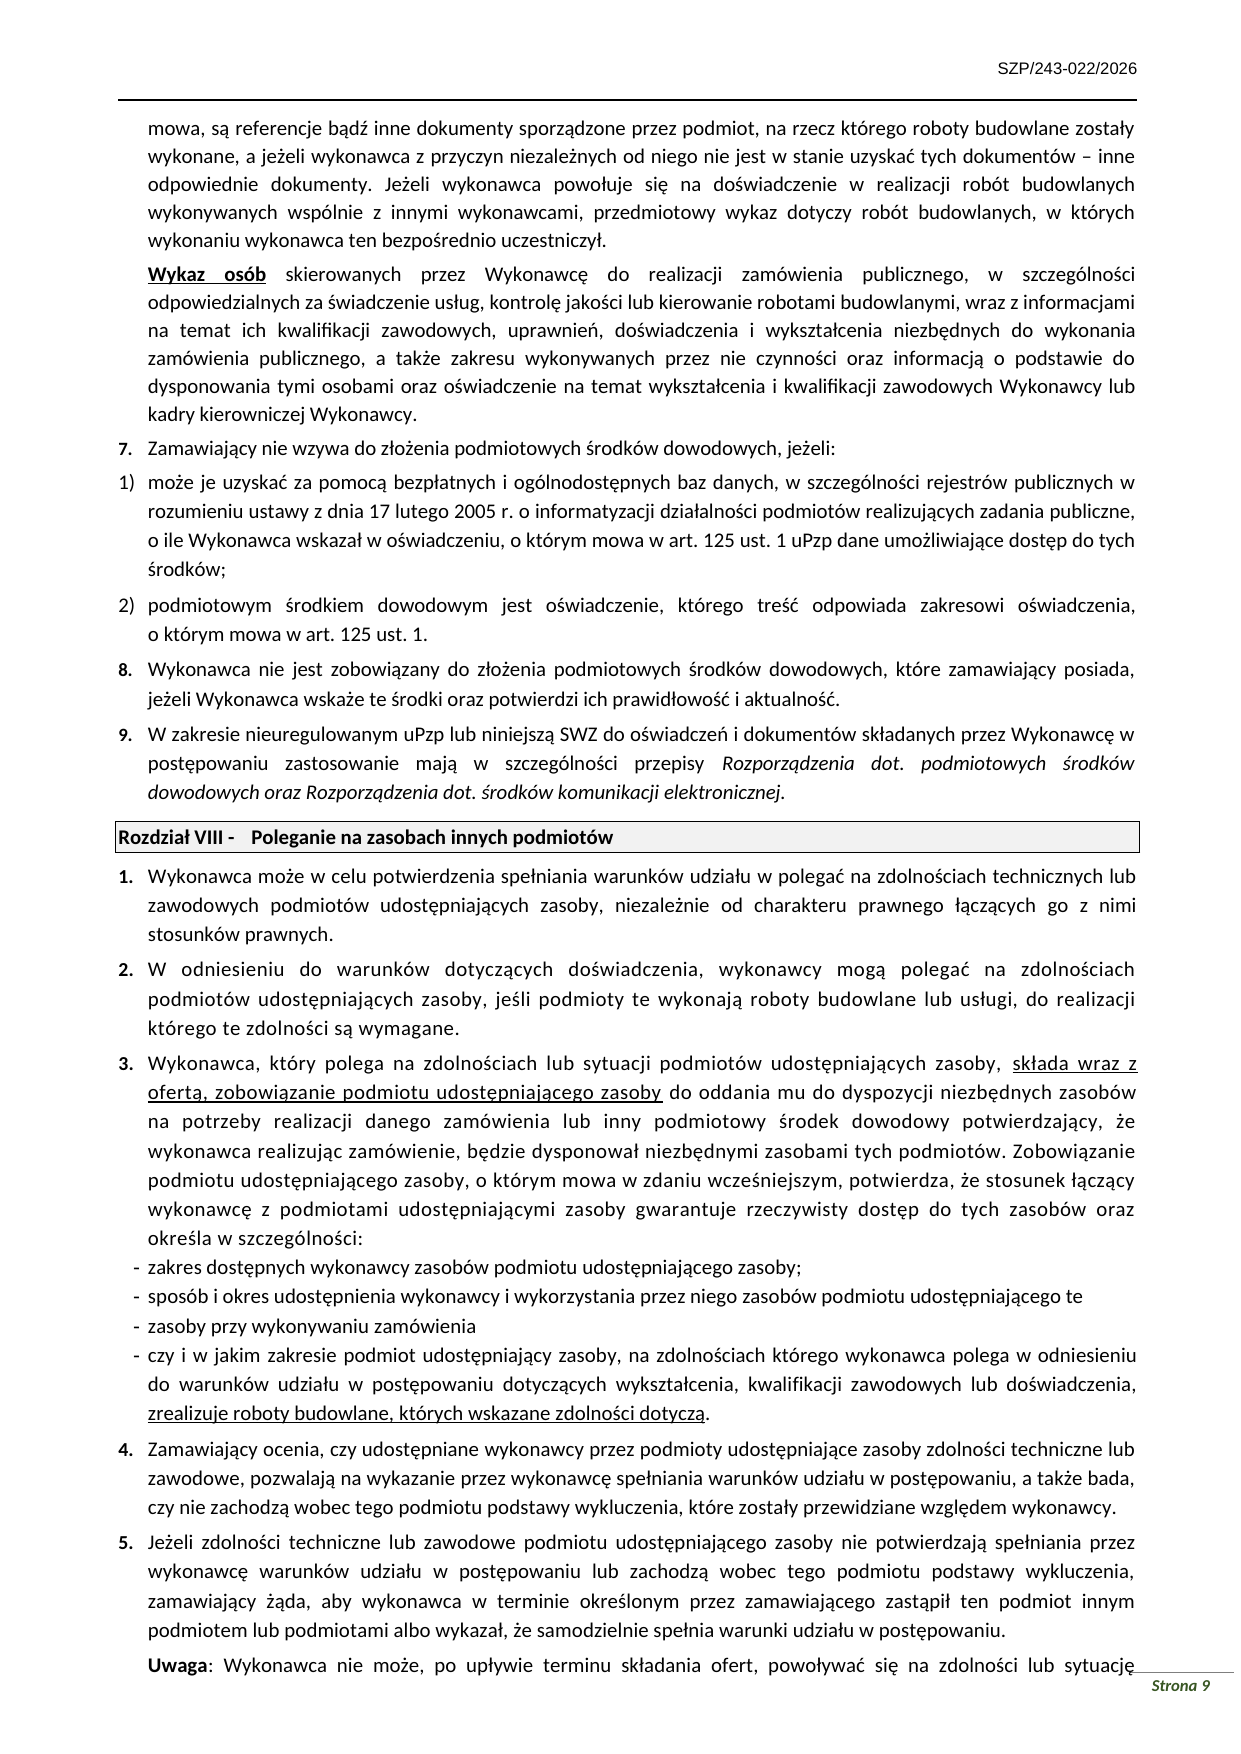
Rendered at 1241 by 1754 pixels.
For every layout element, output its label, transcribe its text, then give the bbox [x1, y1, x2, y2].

list może je uzyskać za pomocą bezpłatnych i ogólnodostępnych baz danych, w szczególności rejestrów publicznych w rozumieniu ustawy z dnia 17 lutego 2005 r. o informatyzacji działalności podmiotów realizujących zadania publiczne, o ile Wykonawca wskazał w oświadczeniu, o którym mowa w art. 125 ust. 1 uPzp dane umożliwiające dostęp do tych środków; [118, 469, 1137, 582]
list Zamawiający nie wzywa do złożenia podmiotowych środków dowodowych, jeżeli: [118, 435, 1137, 460]
list Wykonawca nie jest zobowiązany do złożenia podmiotowych środków dowodowych, które zamawiający posiada, jeżeli Wykonawca wskaże te środki oraz potwierdzi ich prawidłowość i aktualność. [118, 657, 1137, 711]
list zasoby przy wykonywaniu zamówienia [133, 1313, 1137, 1338]
list podmiotowym środkiem dowodowym jest oświadczenie, którego treść odpowiada zakresowi oświadczenia, o którym mowa w art. 125 ust. 1. [118, 592, 1137, 647]
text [148, 1652, 1137, 1678]
list czy i w jakim zakresie podmiot udostępniający zasoby, na zdolnościach którego wykonawca polega w odniesieniu do warunków udziału w postępowaniu dotyczących wykształcenia, kwalifikacji zawodowych lub doświadczenia, zrealizuje roboty budowlane, których wskazane zdolności dotyczą. [133, 1342, 1137, 1426]
list Zamawiający ocenia, czy udostępniane wykonawcy przez podmioty udostępniające zasoby zdolności techniczne lub zawodowe, pozwalają na wykazanie przez wykonawcę spełniania warunków udziału w postępowaniu, a także bada, czy nie zachodzą wobec tego podmiotu podstawy wykluczenia, które zostały przewidziane względem wykonawcy. [118, 1436, 1137, 1519]
list sposób i okres udostępnienia wykonawcy i wykorzystania przez niego zasobów podmiotu udostępniającego te [133, 1284, 1137, 1309]
list W odniesieniu do warunków dotyczących doświadczenia, wykonawcy mogą polegać na zdolnościach podmiotów udostępniających zasoby, jeśli podmioty te wykonają roboty budowlane lub usługi, do realizacji którego te zdolności są wymagane. [118, 957, 1137, 1040]
text Wykaz osób skierowanych przez Wykonawcę do realizacji zamówienia publicznego, w szczególności odpowiedzialnych za świadczenie usług, kontrolę jakości lub kierowanie robotami budowlanymi, wraz z informacjami na temat ich kwalifikacji zawodowych, uprawnień, doświadczenia i wykształcenia niezbędnych do wykonania zamówienia publicznego, a także zakresu wykonywanych przez nie czynności oraz informacją o podstawie do dysponowania tymi osobami oraz oświadczenie na temat wykształcenia i kwalifikacji zawodowych Wykonawcy lub kadry kierowniczej Wykonawcy. [148, 261, 1137, 426]
subtitle Poleganie na zasobach innych podmiotów [116, 822, 1139, 852]
list Jeżeli zdolności techniczne lub zawodowe podmiotu udostępniającego zasoby nie potwierdzają spełniania przez wykonawcę warunków udziału w postępowaniu lub zachodzą wobec tego podmiotu podstawy wykluczenia, zamawiający żąda, aby wykonawca w terminie określonym przez zamawiającego zastąpił ten podmiot innym podmiotem lub podmiotami albo wykazał, że samodzielnie spełnia warunki udziału w postępowaniu. [118, 1529, 1137, 1642]
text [148, 115, 1137, 252]
list Wykonawca może w celu potwierdzenia spełniania warunków udziału w polegać na zdolnościach technicznych lub zawodowych podmiotów udostępniających zasoby, niezależnie od charakteru prawnego łączących go z nimi stosunków prawnych. [118, 863, 1137, 947]
list W zakresie nieuregulowanym uPzp lub niniejszą SWZ do oświadczeń i dokumentów składanych przez Wykonawcę w postępowaniu zastosowanie mają w szczególności przepisy Rozporządzenia dot. podmiotowych środków dowodowych oraz Rozporządzenia dot. środków komunikacji elektronicznej. [118, 721, 1137, 805]
list Wykonawca, który polega na zdolnościach lub sytuacji podmiotów udostępniających zasoby, składa wraz z ofertą, zobowiązanie podmiotu udostępniającego zasoby do oddania mu do dyspozycji niezbędnych zasobów na potrzeby realizacji danego zamówienia lub inny podmiotowy środek dowodowy potwierdzający, że wykonawca realizując zamówienie, będzie dysponował niezbędnymi zasobami tych podmiotów. Zobowiązanie podmiotu udostępniającego zasoby, o którym mowa w zdaniu wcześniejszym, potwierdza, że stosunek łączący wykonawcę z podmiotami udostępniającymi zasoby gwarantuje rzeczywisty dostęp do tych zasobów oraz określa w szczególności: [118, 1050, 1137, 1251]
list zakres dostępnych wykonawcy zasobów podmiotu udostępniającego zasoby; [133, 1254, 1137, 1280]
